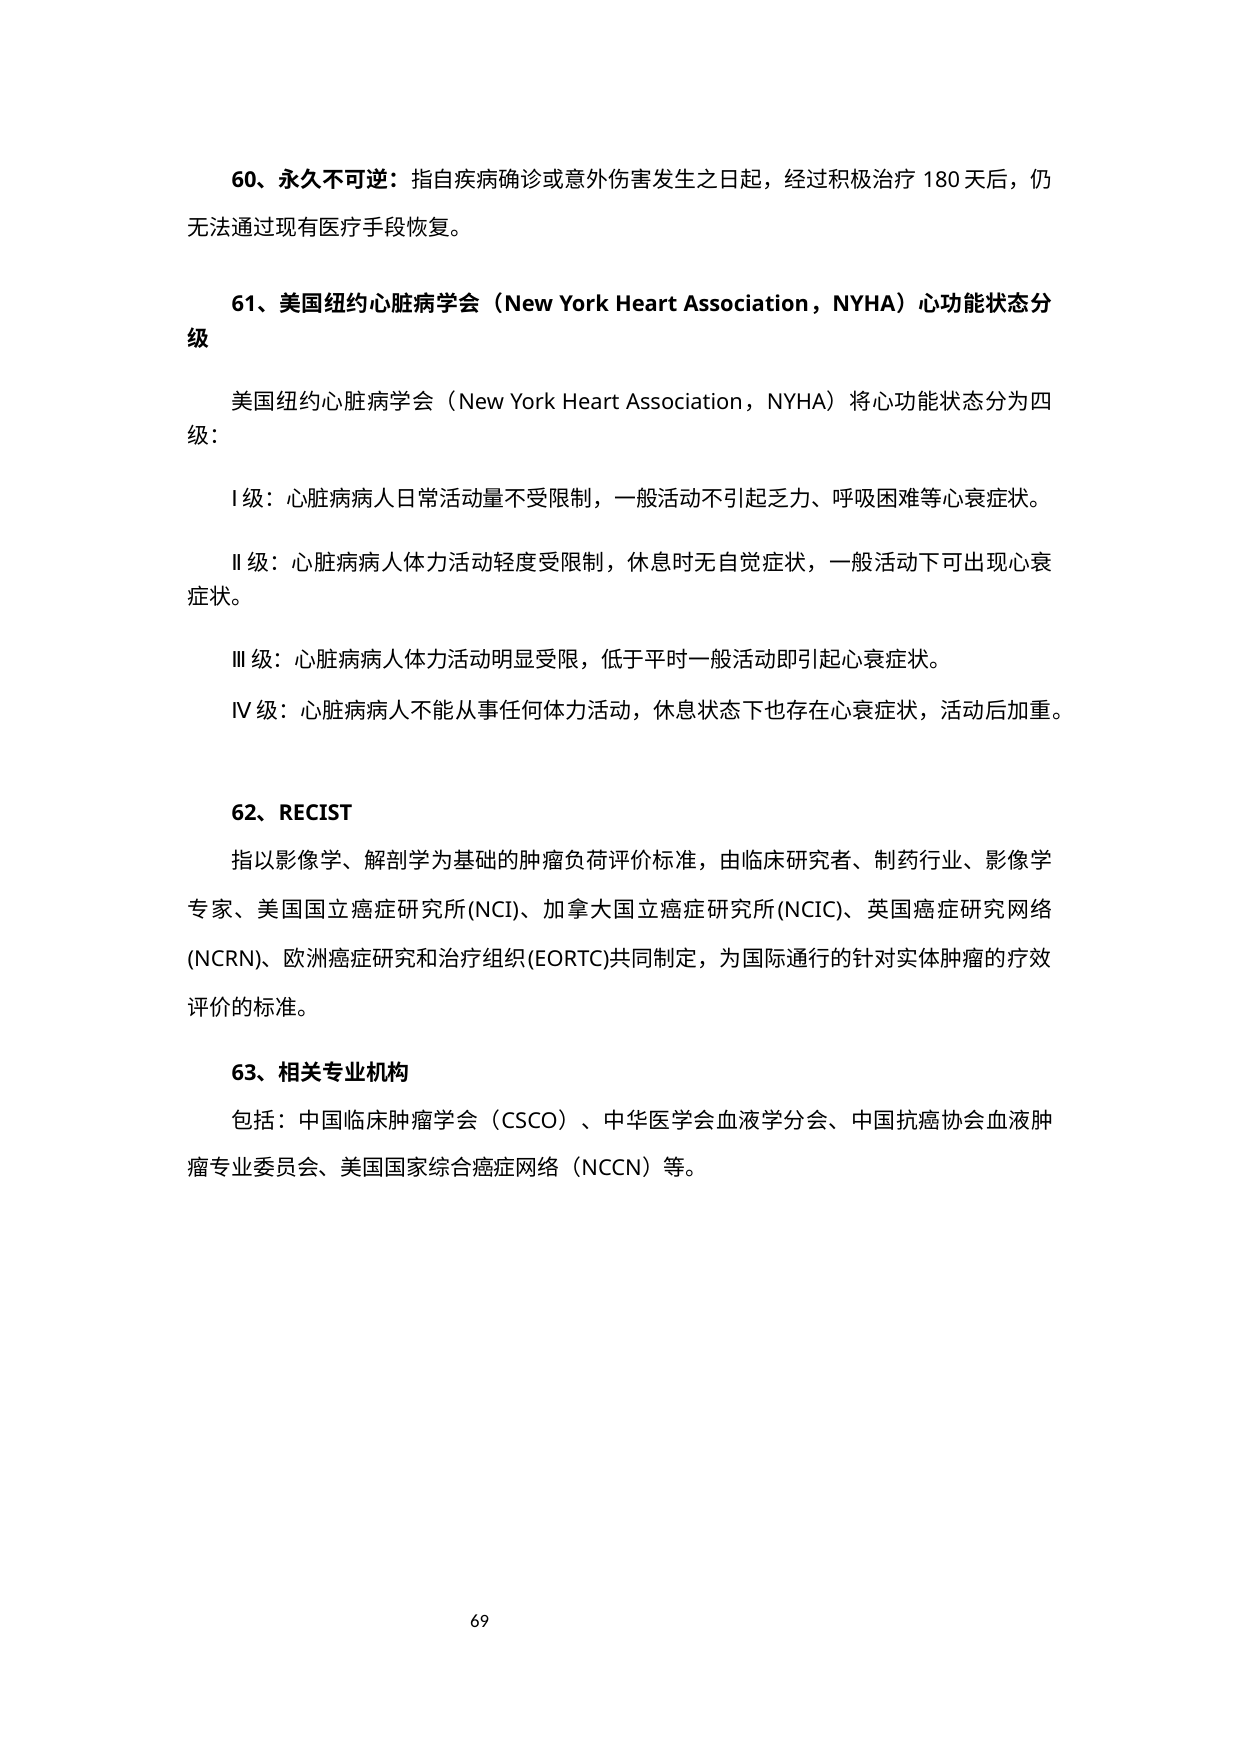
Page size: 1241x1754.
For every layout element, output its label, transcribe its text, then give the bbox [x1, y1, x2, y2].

text 63、相关专业机构 [187, 1054, 1053, 1087]
text 61、美国纽约心脏病学会（New York Heart Association，NYHA）心功能状态分级 [187, 286, 1053, 352]
text 62、RECIST [231, 795, 1053, 827]
list 指以影像学、解剖学为基础的肿瘤负荷评价标准，由临床研究者、制药行业、影像学专家、美国国立癌症研究所(NCI)、加拿大国立癌症研究所(NCIC)、英国癌症研究网络(NCRN)、欧洲癌症研究和治疗组织(EORTC)共同制定，为国际通行的针对实体肿瘤的疗效评价的标准。 [187, 843, 1053, 1022]
text 美国纽约心脏病学会（New York Heart Association，NYHA）将心功能状态分为四级： [187, 384, 1053, 450]
text Ⅱ级：心脏病病人体力活动轻度受限制，休息时无自觉症状，一般活动下可出现心衰症状。 [187, 545, 1053, 611]
text Ⅳ级：心脏病病人不能从事任何体力活动，休息状态下也存在心衰症状，活动后加重。 [187, 693, 1053, 765]
text Ⅲ级：心脏病病人体力活动明显受限，低于平时一般活动即引起心衰症状。 [187, 642, 1053, 674]
text Ⅰ级：心脏病病人日常活动量不受限制，一般活动不引起乏力、呼吸困难等心衰症状。 [187, 481, 1053, 513]
text 60、永久不可逆：指自疾病确诊或意外伤害发生之日起，经过积极治疗 180天后，仍无法通过现有医疗手段恢复。 [187, 162, 1053, 241]
list 包括：中国临床肿瘤学会（CSCO）、中华医学会血液学分会、中国抗癌协会血液肿瘤专业委员会、美国国家综合癌症网络（NCCN）等。 [187, 1103, 1053, 1182]
